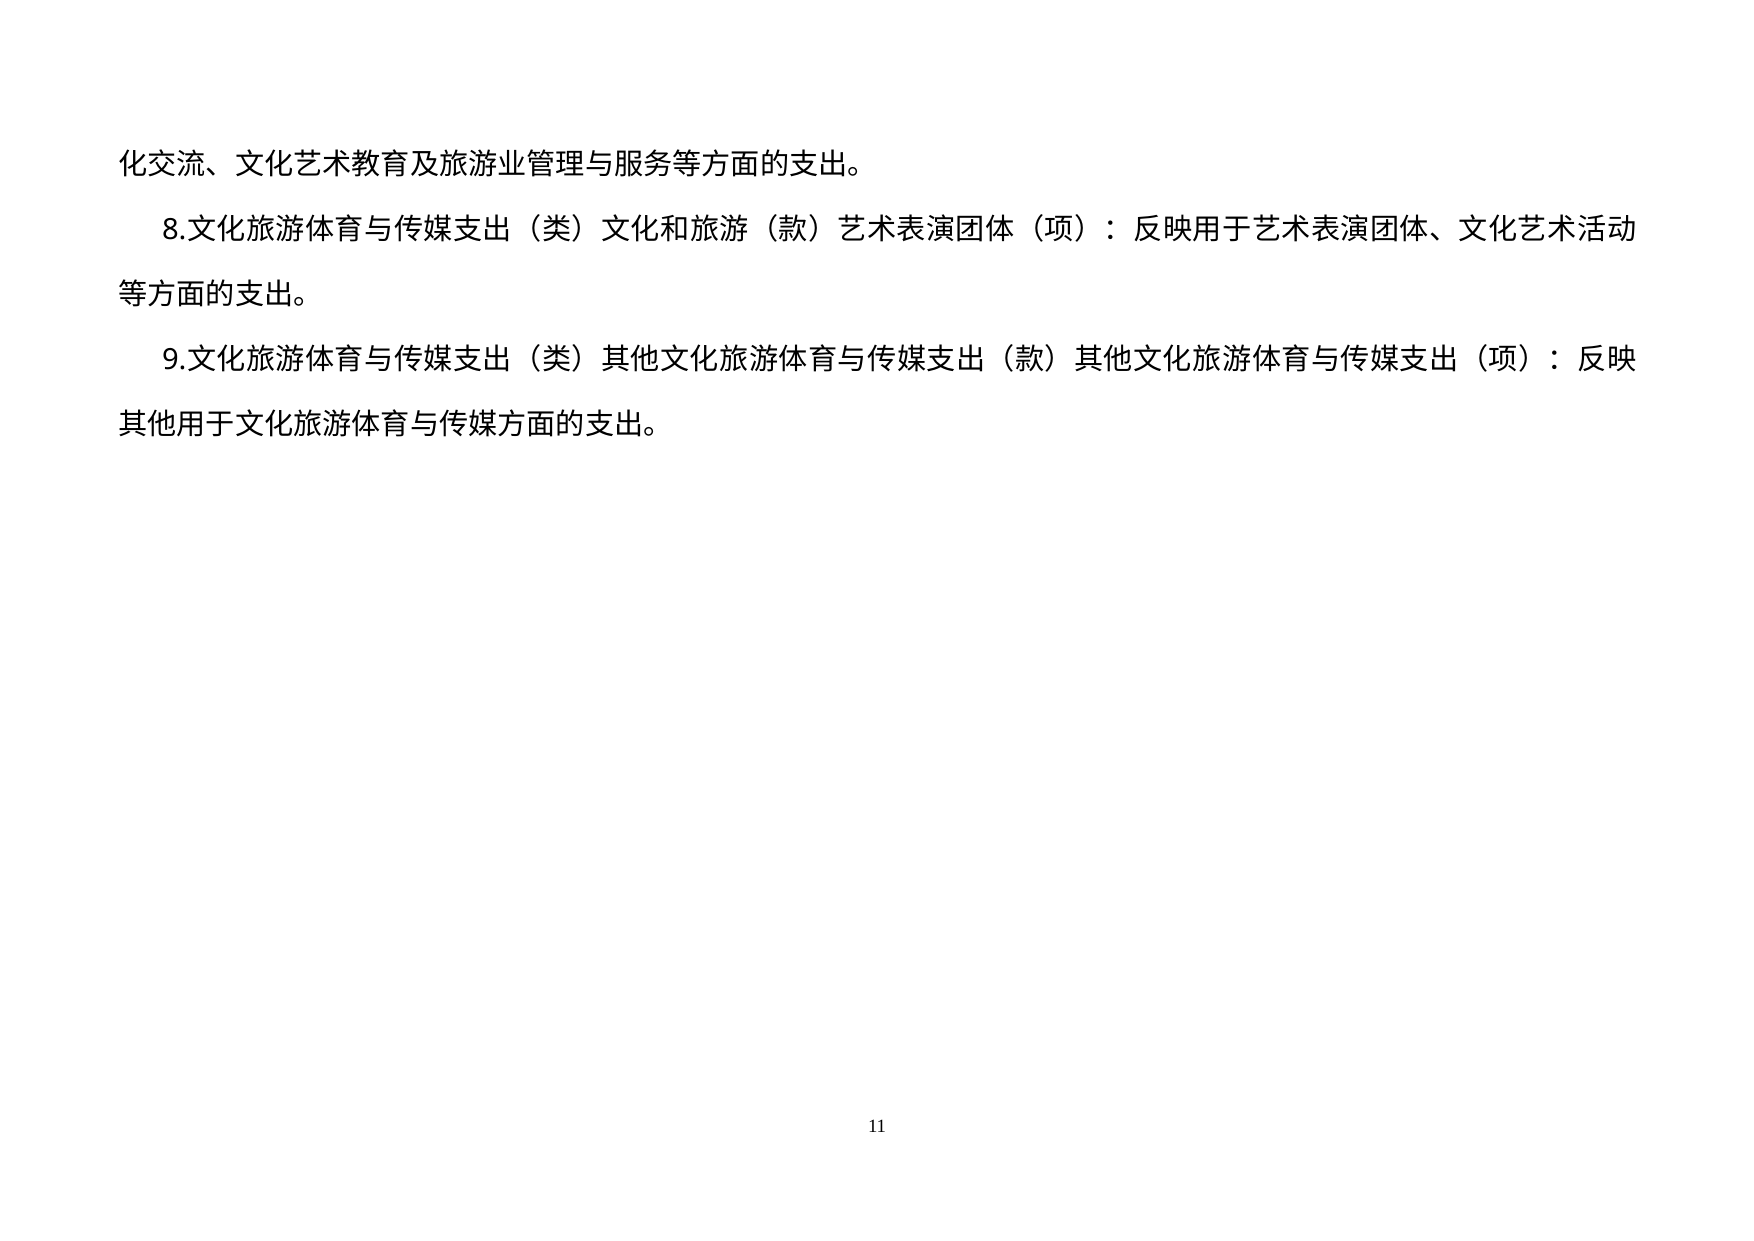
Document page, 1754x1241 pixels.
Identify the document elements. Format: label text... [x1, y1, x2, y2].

text 8.文化旅游体育与传媒支出（类）文化和旅游（款）艺术表演团体（项）：反映用于艺术表演团体、文化艺术活动等方面的支出。 [118, 194, 1636, 324]
text 9.文化旅游体育与传媒支出（类）其他文化旅游体育与传媒支出（款）其他文化旅游体育与传媒支出（项）：反映其他用于文化旅游体育与传媒方面的支出。 [118, 324, 1636, 454]
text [118, 129, 1636, 194]
